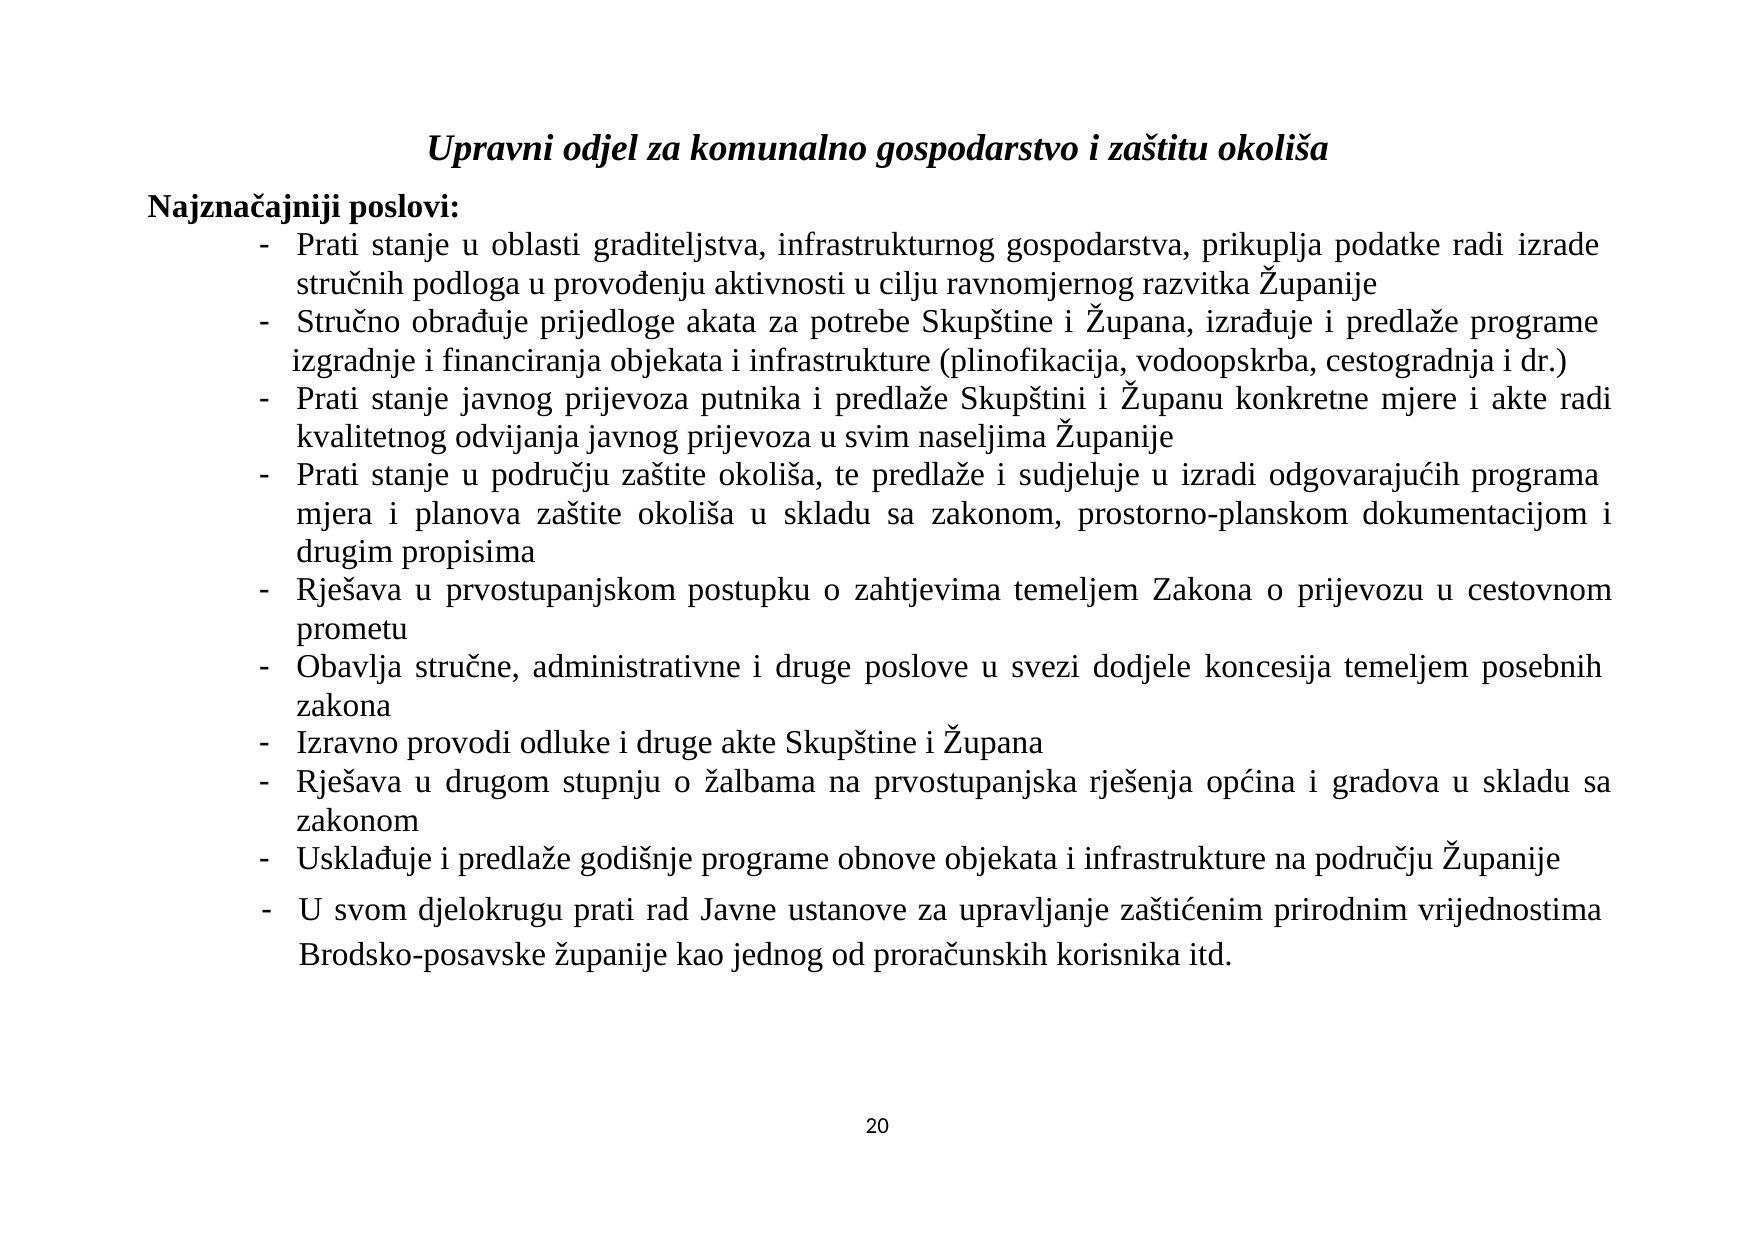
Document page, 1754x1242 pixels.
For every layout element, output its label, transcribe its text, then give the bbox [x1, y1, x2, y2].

text - Rješava u prvostupanjskom postupku o zahtjevima temeljem Zakona o prijevozu u cestovnom prometu [259, 570, 1612, 647]
text izgradnje i financiranja objekata i infrastrukture (plinofikacija, vodoopskrba, cestogradnja i dr.) [292, 340, 1573, 378]
text - Usklađuje i predlaže godišnje programe obnove objekata i infrastrukture na području Županije [259, 838, 1618, 877]
text - Rješava u drugom stupnju o žalbama na prvostupanjska rješenja općina i gradova u skladu sa zakonom [259, 762, 1612, 838]
text - Stručno obrađuje prijedloge akata za potrebe Skupštine i Župana, izrađuje i predlaže programe [259, 301, 1618, 340]
text stručnih podloga u provođenju aktivnosti u cilju ravnomjernog razvitka Županije [296, 263, 1618, 301]
text - Izravno provodi odluke i druge akte Skupštine i Župana [259, 723, 1618, 761]
text zakona [296, 685, 1618, 723]
text - U svom djelokrugu prati rad Javne ustanove za upravljanje zaštićenim prirodnim vrijednostima [261, 889, 1618, 928]
text - Prati stanje javnog prijevoza putnika i predlaže Skupštini i Županu konkretne mjere i akte radi kvalitetnog odvijanja javnog prijevoza u svim naseljima Županije [259, 378, 1612, 455]
text mjera i planova zaštite okoliša u skladu sa zakonom, prostorno-planskom dokumentacijom i drugim propisima [296, 493, 1612, 570]
text - Prati stanje u oblasti graditeljstva, infrastrukturnog gospodarstva, prikuplja podatke radi izrade [259, 224, 1618, 263]
text - Obavlja stručne, administrativne i druge poslove u svezi dodjele koncesija temeljem posebnih [259, 647, 1618, 685]
text Brodsko-posavske županije kao jednog od proračunskih korisnika itd. [298, 934, 1618, 972]
text Upravni odjel za komunalno gospodarstvo i zaštitu okoliša [426, 125, 1618, 168]
text Najznačajniji poslovi: [147, 186, 1618, 224]
text - Prati stanje u području zaštite okoliša, te predlaže i sudjeluje u izradi odgovarajućih programa [259, 455, 1618, 493]
